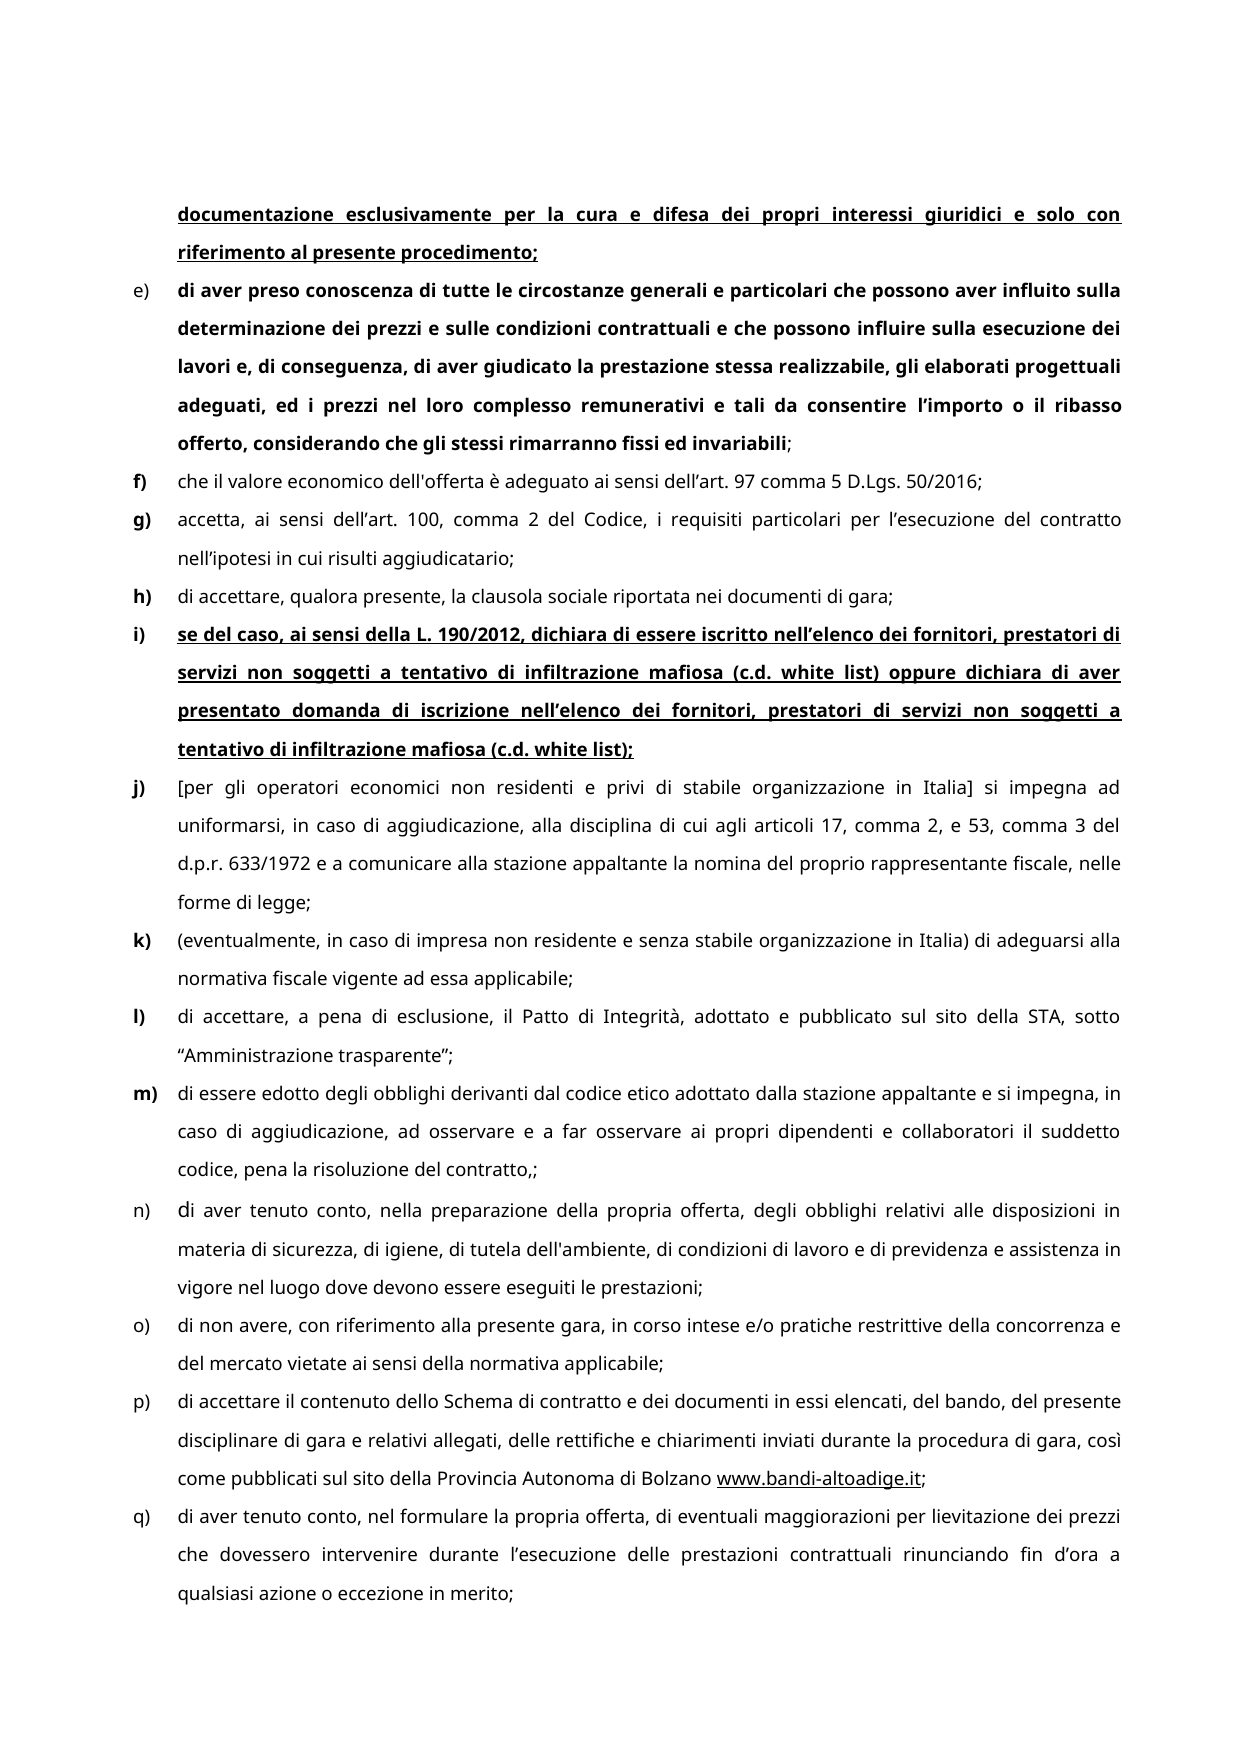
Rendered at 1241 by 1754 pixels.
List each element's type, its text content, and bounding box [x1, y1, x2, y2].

list che il valore economico dell'offerta è adeguato ai sensi dell’art. 97 comma 5 D.Lgs. 50/2016; [133, 468, 1122, 494]
list di aver preso conoscenza di tutte le circostanze generali e particolari che possono aver influito sulla determinazione dei prezzi e sulle condizioni contrattuali e che possono influire sulla esecuzione dei lavori e, di conseguenza, di aver giudicato la prestazione stessa realizzabile, gli elaborati progettuali adeguati, ed i prezzi nel loro complesso remunerativi e tali da consentire l’importo o il ribasso offerto, considerando che gli stessi rimarranno fissi ed invariabili; [133, 277, 1122, 456]
list di aver tenuto conto, nella preparazione della propria offerta, degli obblighi relativi alle disposizioni in materia di sicurezza, di igiene, di tutela dell'ambiente, di condizioni di lavoro e di previdenza e assistenza in vigore nel luogo dove devono essere eseguiti le prestazioni; [133, 1195, 1122, 1300]
list di accettare, qualora presente, la clausola sociale riportata nei documenti di gara; [133, 583, 1122, 609]
list di accettare il contenuto dello Schema di contratto e dei documenti in essi elencati, del bando, del presente disciplinare di gara e relativi allegati, delle rettifiche e chiarimenti inviati durante la procedura di gara, così come pubblicati sul sito della Provincia Autonoma di Bolzano www.bandi-altoadige.it; [133, 1389, 1122, 1491]
list (eventualmente, in caso di impresa non residente e senza stabile organizzazione in Italia) di adeguarsi alla normativa fiscale vigente ad essa applicabile; [133, 927, 1122, 991]
list di accettare, a pena di esclusione, il Patto di Integrità, adottato e pubblicato sul sito della STA, sotto “Amministrazione trasparente”; [133, 1004, 1122, 1067]
list [per gli operatori economici non residenti e privi di stabile organizzazione in Italia] si impegna ad uniformarsi, in caso di aggiudicazione, alla disciplina di cui agli articoli 17, comma 2, e 53, comma 3 del d.p.r. 633/1972 e a comunicare alla stazione appaltante la nomina del proprio rappresentante fiscale, nelle forme di legge; [133, 774, 1122, 914]
list di essere edotto degli obblighi derivanti dal codice etico adottato dalla stazione appaltante e si impegna, in caso di aggiudicazione, ad osservare e a far osservare ai propri dipendenti e collaboratori il suddetto codice, pena la risoluzione del contratto,; [133, 1080, 1122, 1182]
list se del caso, ai sensi della L. 190/2012, dichiara di essere iscritto nell’elenco dei fornitori, prestatori di servizi non soggetti a tentativo di infiltrazione mafiosa (c.d. white list) oppure dichiara di aver presentato domanda di iscrizione nell’elenco dei fornitori, prestatori di servizi non soggetti a tentativo di infiltrazione mafiosa (c.d. white list); [133, 621, 1122, 762]
list di non avere, con riferimento alla presente gara, in corso intese e/o pratiche restrittive della concorrenza e del mercato vietate ai sensi della normativa applicabile; [133, 1312, 1122, 1376]
list accetta, ai sensi dell’art. 100, comma 2 del Codice, i requisiti particolari per l’esecuzione del contratto nell’ipotesi in cui risulti aggiudicatario; [133, 507, 1122, 570]
list di aver tenuto conto, nel formulare la propria offerta, di eventuali maggiorazioni per lievitazione dei prezzi che dovessero intervenire durante l’esecuzione delle prestazioni contrattuali rinunciando fin d’ora a qualsiasi azione o eccezione in merito; [133, 1503, 1122, 1606]
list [133, 201, 1122, 264]
